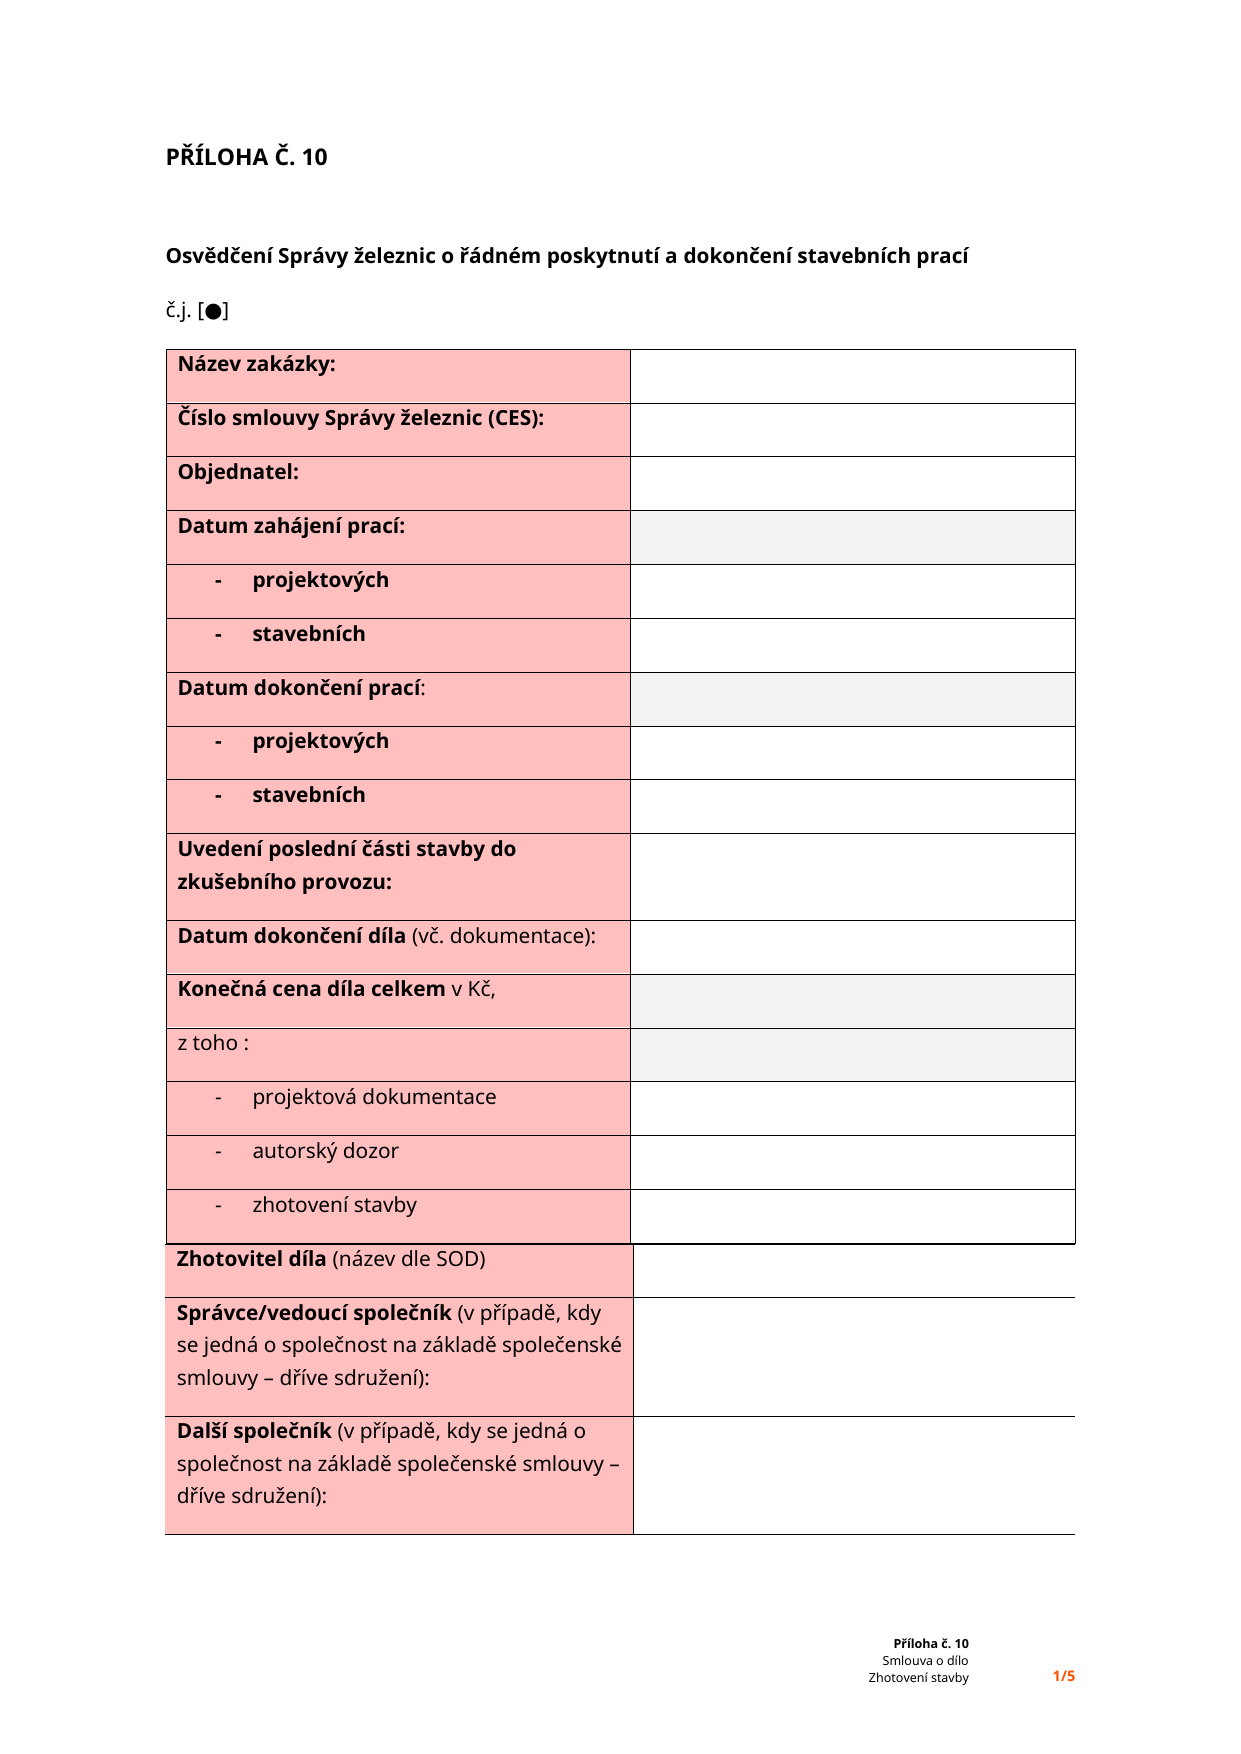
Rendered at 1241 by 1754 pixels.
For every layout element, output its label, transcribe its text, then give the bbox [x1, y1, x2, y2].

table_cell Správce/vedoucí společník (v případě, kdy se jedná o společnost na základě společenské smlouvy – dříve sdružení): [165, 1298, 633, 1416]
table_cell Uvedení poslední části stavby do zkušebního provozu: [167, 834, 630, 920]
table_cell [631, 404, 1075, 456]
table_cell [631, 565, 1075, 618]
table_cell [631, 1029, 1075, 1081]
table_cell [631, 673, 1075, 726]
table_cell stavebních [167, 780, 630, 833]
table_cell Číslo smlouvy Správy železnic (CES): [167, 404, 630, 456]
table_cell projektových [167, 565, 630, 618]
table_header Název zakázky: [167, 350, 630, 402]
table_cell z toho : [167, 1029, 630, 1081]
text č.j. [●] [165, 295, 1075, 323]
table_cell [631, 975, 1075, 1027]
table_cell [631, 834, 1075, 920]
table_cell projektová dokumentace [167, 1082, 630, 1135]
table_cell [631, 457, 1075, 510]
table_header [631, 350, 1075, 402]
table_cell Datum dokončení díla (vč. dokumentace): [167, 921, 630, 973]
table_cell stavebních [167, 619, 630, 672]
table_cell [631, 619, 1075, 672]
table_cell [631, 1136, 1075, 1189]
table_cell Konečná cena díla celkem v Kč, [167, 975, 630, 1027]
table_cell zhotovení stavby [167, 1190, 630, 1243]
table_cell Objednatel: [167, 457, 630, 510]
table_cell [631, 511, 1075, 564]
table_cell autorský dozor [167, 1136, 630, 1189]
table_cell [165, 1417, 633, 1534]
table_cell [634, 1417, 1075, 1534]
table_cell [631, 780, 1075, 833]
text PŘÍLOHA Č. 10 [165, 141, 1075, 173]
table_header Zhotovitel díla (název dle SOD) [165, 1245, 633, 1297]
text Osvědčení Správy železnic o řádném poskytnutí a dokončení stavebních prací [165, 242, 1075, 270]
table_cell projektových [167, 727, 630, 779]
table_cell [631, 921, 1075, 973]
table_cell [631, 1190, 1075, 1243]
table_cell [631, 727, 1075, 779]
table_cell [634, 1298, 1075, 1416]
table_header [634, 1245, 1075, 1297]
table_cell Datum zahájení prací: [167, 511, 630, 564]
table_cell [631, 1082, 1075, 1135]
table_cell Datum dokončení prací: [167, 673, 630, 726]
